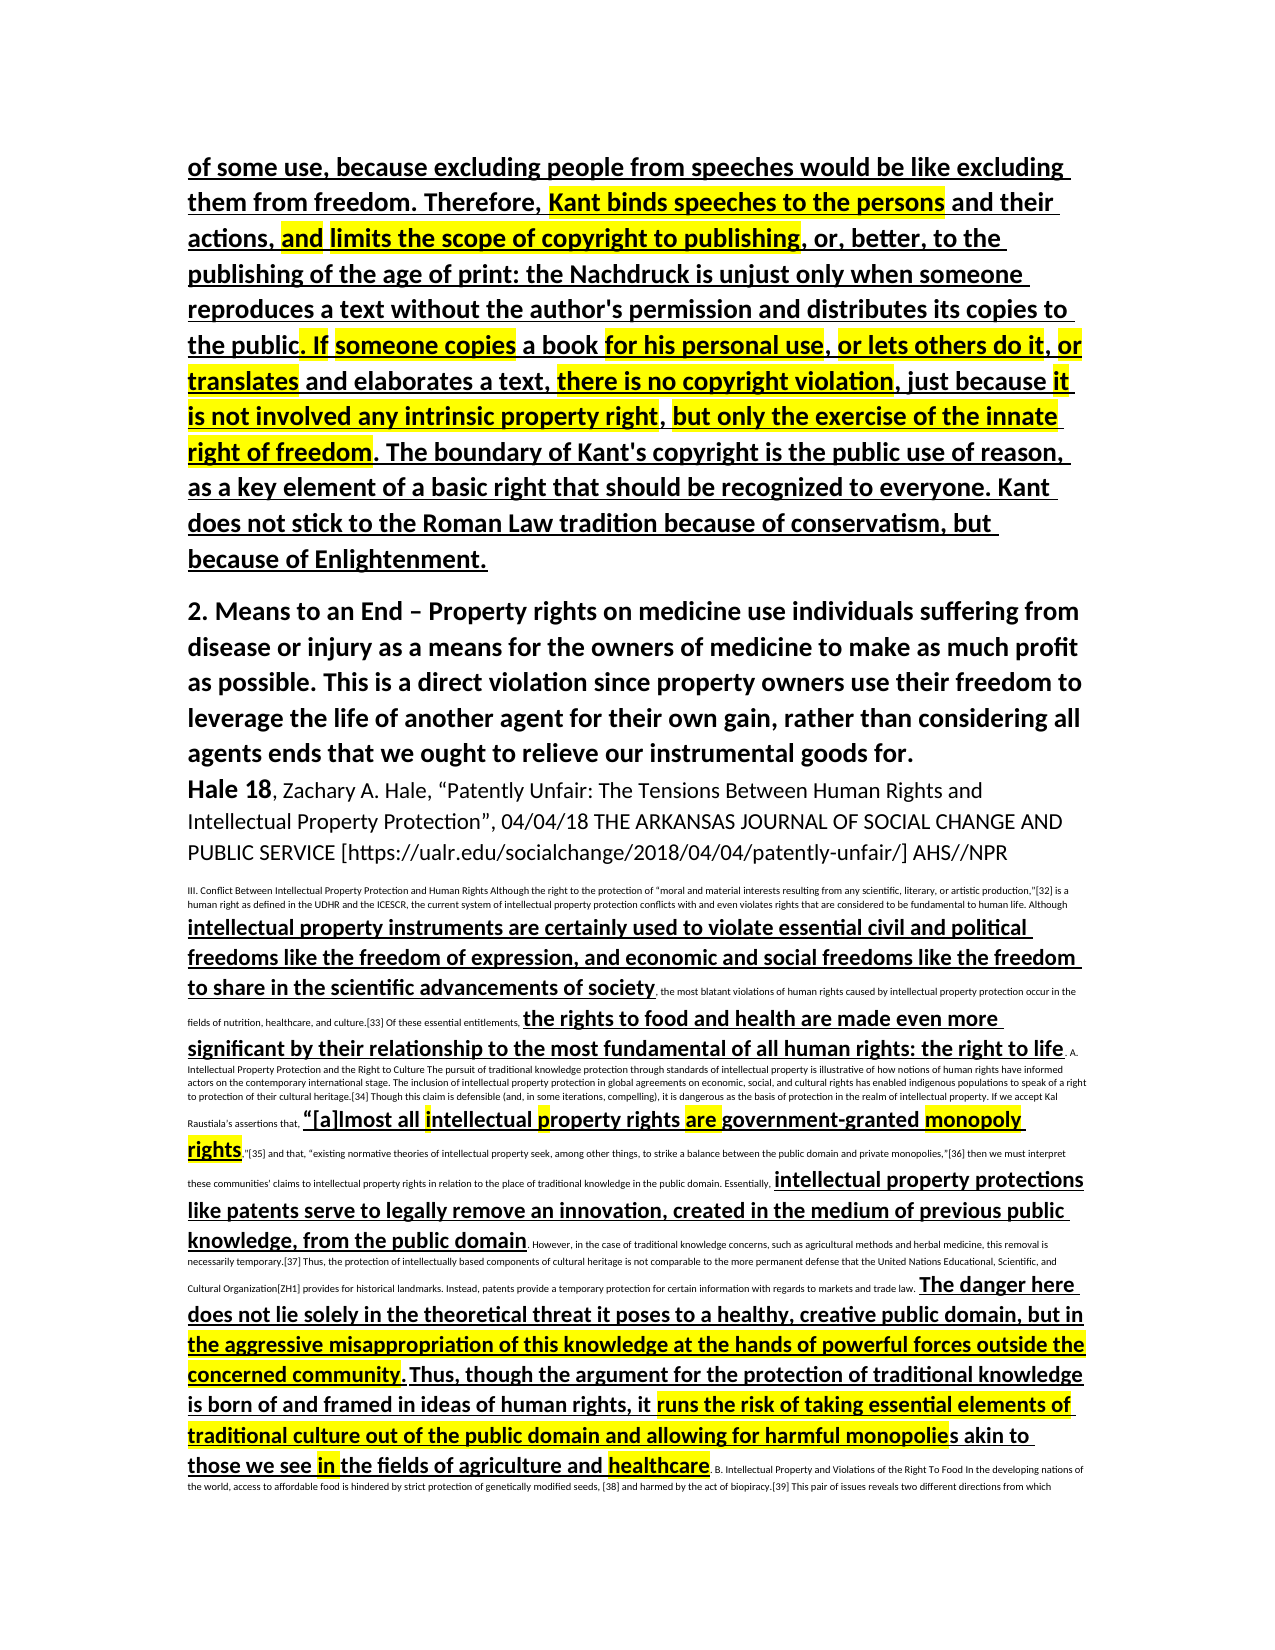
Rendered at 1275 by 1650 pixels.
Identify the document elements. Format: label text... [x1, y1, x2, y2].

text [187, 884, 1087, 1493]
subtitle 2. Means to an End – Property rights on medicine use individuals suffering from disease or injury as a means for the owners of medicine to make as much profit as possible. This is a direct violation since property owners use their freedom to leverage the life of another agent for their own gain, rather than considering all agents ends that we ought to relieve our instrumental goods for. [187, 594, 1087, 770]
text Hale 18, Zachary A. Hale, “Patently Unfair: The Tensions Between Human Rights and Intellectual Property Protection”, 04/04/18 THE ARKANSAS JOURNAL OF SOCIAL CHANGE AND PUBLIC SERVICE [https://ualr.edu/socialchange/2018/04/04/patently-unfair/] AHS//NPR [187, 772, 1087, 866]
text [187, 150, 1087, 575]
